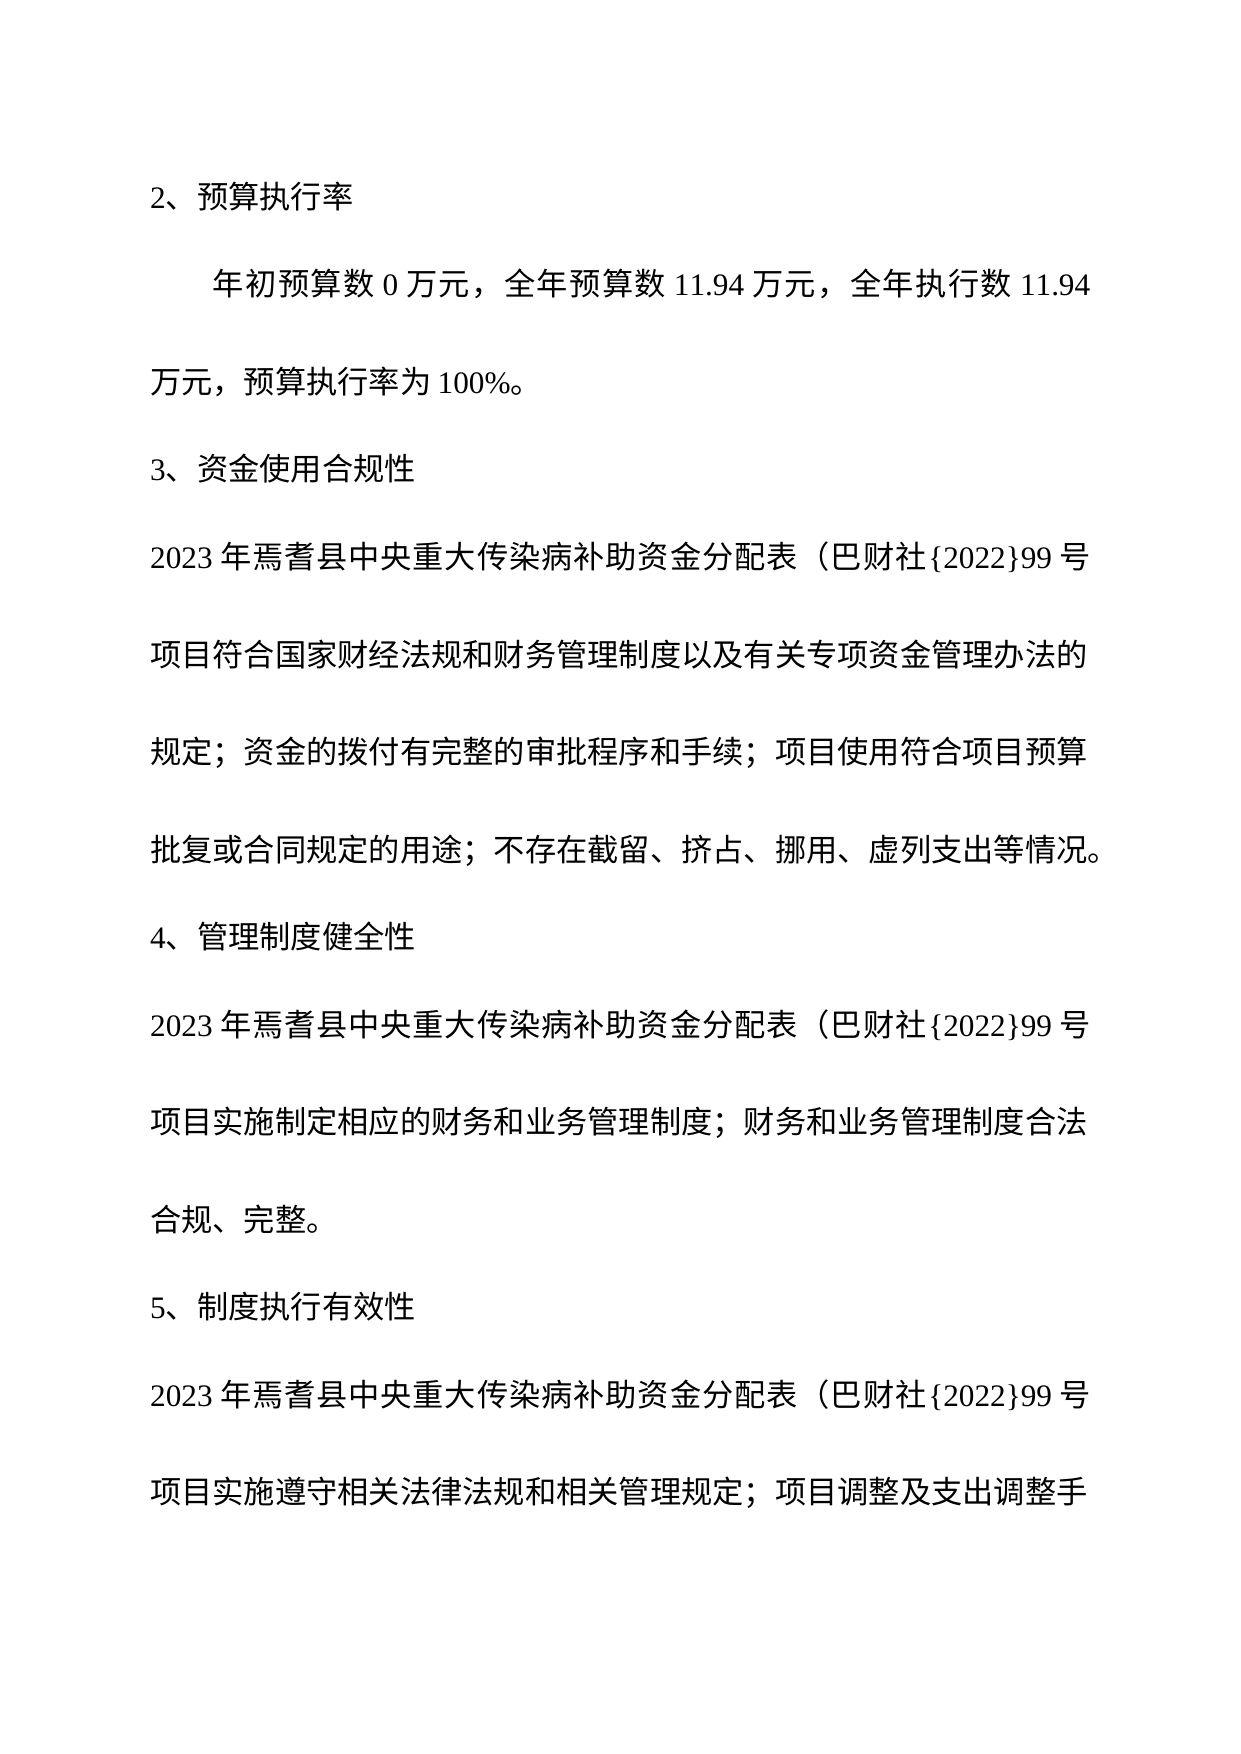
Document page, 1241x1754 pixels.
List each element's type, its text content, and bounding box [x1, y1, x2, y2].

text 2023年焉耆县中央重大传染病补助资金分配表（巴财社{2022}99号项目符合国家财经法规和财务管理制度以及有关专项资金管理办法的规定；资金的拨付有完整的审批程序和手续；项目使用符合项目预算批复或合同规定的用途；不存在截留、挤占、挪用、虚列支出等情况。 [150, 522, 1090, 880]
text 4、管理制度健全性 [150, 902, 1090, 967]
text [150, 1360, 1090, 1523]
text 2023年焉耆县中央重大传染病补助资金分配表（巴财社{2022}99号项目实施制定相应的财务和业务管理制度；财务和业务管理制度合法、合规、完整。 [150, 990, 1090, 1250]
text 年初预算数0万元，全年预算数11.94万元，全年执行数11.94万元，预算执行率为100%。 [150, 249, 1090, 412]
text 5、制度执行有效性 [150, 1273, 1090, 1338]
text 2、预算执行率 [150, 162, 1090, 227]
text 3、资金使用合规性 [150, 435, 1090, 500]
